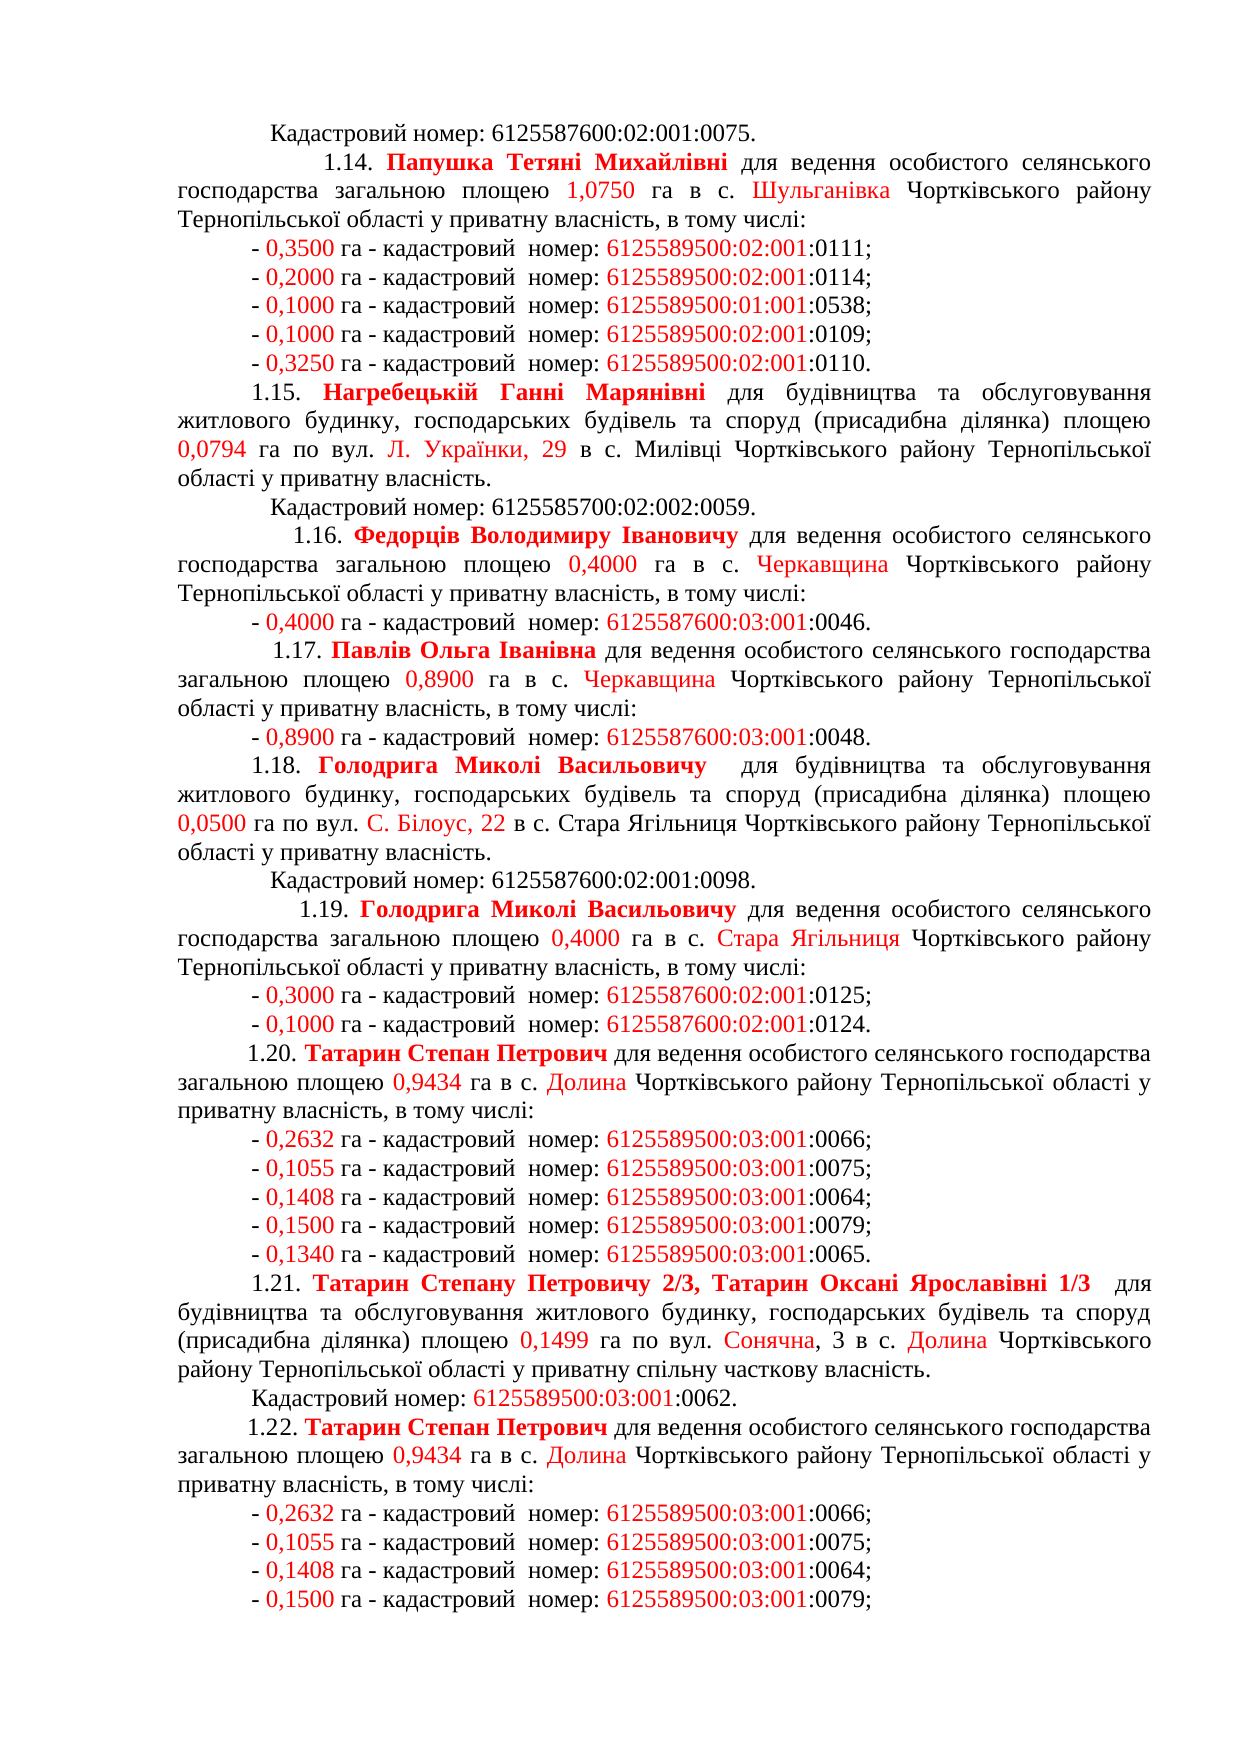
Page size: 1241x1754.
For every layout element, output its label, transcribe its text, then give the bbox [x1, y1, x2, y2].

text - 0,1055 га - кадастровий номер: 6125589500:03:001:0075; [177, 1527, 1152, 1556]
text - - кадастровий номер: 6125589500:02:001:0111; [177, 233, 1152, 262]
text - - кадастровий номер: 6125589500:03:001:0064; [177, 1182, 1152, 1211]
text Кадастровий номер: 6125587600:02:001:0075. [177, 118, 1152, 147]
text - 0,1500 га - кадастровий номер: 6125589500:03:001:0079; [177, 1584, 1152, 1613]
text - - кадастровий номер: 6125589500:02:001:0109; [177, 319, 1152, 348]
text - 0,2632 га - кадастровий номер: 6125589500:03:001:0066; [177, 1498, 1152, 1527]
text - - кадастровий номер: 6125589500:03:001:0066; [177, 1124, 1152, 1153]
text Кадастровий номер: 6125587600:02:001:0098. [177, 866, 1152, 894]
text - - кадастровий номер: 6125589500:03:001:0075; [177, 1153, 1152, 1182]
text - - кадастровий номер: 6125587600:02:001:0124. [177, 1009, 1152, 1038]
text - - кадастровий номер: 6125589500:03:001:0065. [177, 1239, 1152, 1268]
text - - кадастровий номер: 6125589500:02:001:0110. [177, 348, 1152, 377]
text - 0,1408 га - кадастровий номер: 6125589500:03:001:0064; [177, 1556, 1152, 1584]
text 1.21. Татарин Степану Петровичу 2/3, Татарин Оксані Ярославівні 1/3 для будівництва та обслуговування житлового будинку, господарських будівель та споруд (присадибна ділянка) площею 0,1499 га по вул. Сонячна, 3 в с. Долина Чортківського району Тернопільської області у приватну спільну часткову власність. [177, 1268, 1152, 1383]
text - - кадастровий номер: 6125589500:03:001:0079; [177, 1211, 1152, 1239]
text 1.19. Голодрига Миколі Васильовичу для ведення особистого селянського господарства загальною площею в с. Стара Ягільниця Чортківського району Тернопільської області у приватну власність, в тому числі: [177, 894, 1152, 981]
text 1.16. Федорців Володимиру Івановичу для ведення особистого селянського господарства загальною площею в с. Черкавщина Чортківського району Тернопільської області у приватну власність, в тому числі: [177, 521, 1152, 607]
text - - кадастровий номер: 6125589500:02:001:0114; [177, 262, 1152, 291]
text - - кадастровий номер: 6125587600:03:001:0048. [177, 722, 1152, 751]
text 1.18. Голодрига Миколі Васильовичу для будівництва та обслуговування житлового будинку, господарських будівель та споруд (присадибна ділянка) площею по вул. С. Білоус, 22 в с. Стара Ягільниця Чортківського району Тернопільської області у приватну власність. [177, 751, 1152, 866]
text 1.15. Нагребецькій Ганні Марянівні для будівництва та обслуговування житлового будинку, господарських будівель та споруд (присадибна ділянка) площею по вул. Л. Українки, 29 в с. Милівці Чортківського району Тернопільської області у приватну власність. [177, 377, 1152, 492]
text 1.20. Татарин Степан Петрович для ведення особистого селянського господарства загальною площею в с. Долина Чортківського району Тернопільської області у приватну власність, в тому числі: [177, 1038, 1152, 1124]
text 1.22. Татарин Степан Петрович для ведення особистого селянського господарства загальною площею 0,9434 га в с. Долина Чортківського району Тернопільської області у приватну власність, в тому числі: [177, 1412, 1152, 1498]
text - - кадастровий номер: 6125587600:03:001:0046. [177, 607, 1152, 636]
text 1.17. Павлів Ольга Іванівна для ведення особистого селянського господарства загальною площею в с. Черкавщина Чортківського району Тернопільської області у приватну власність, в тому числі: [177, 636, 1152, 722]
text - - кадастровий номер: 6125589500:01:001:0538; [177, 291, 1152, 319]
text Кадастровий номер: 6125585700:02:002:0059. [177, 492, 1152, 521]
text 1.14. Папушка Тетяні Михайлівні для ведення особистого селянського господарства загальною площею в с. Шульганівка Чортківського району Тернопільської області у приватну власність, в тому числі: [177, 147, 1152, 233]
text - - кадастровий номер: 6125587600:02:001:0125; [177, 981, 1152, 1009]
text Кадастровий номер: 6125589500:03:001:0062. [177, 1383, 1152, 1412]
